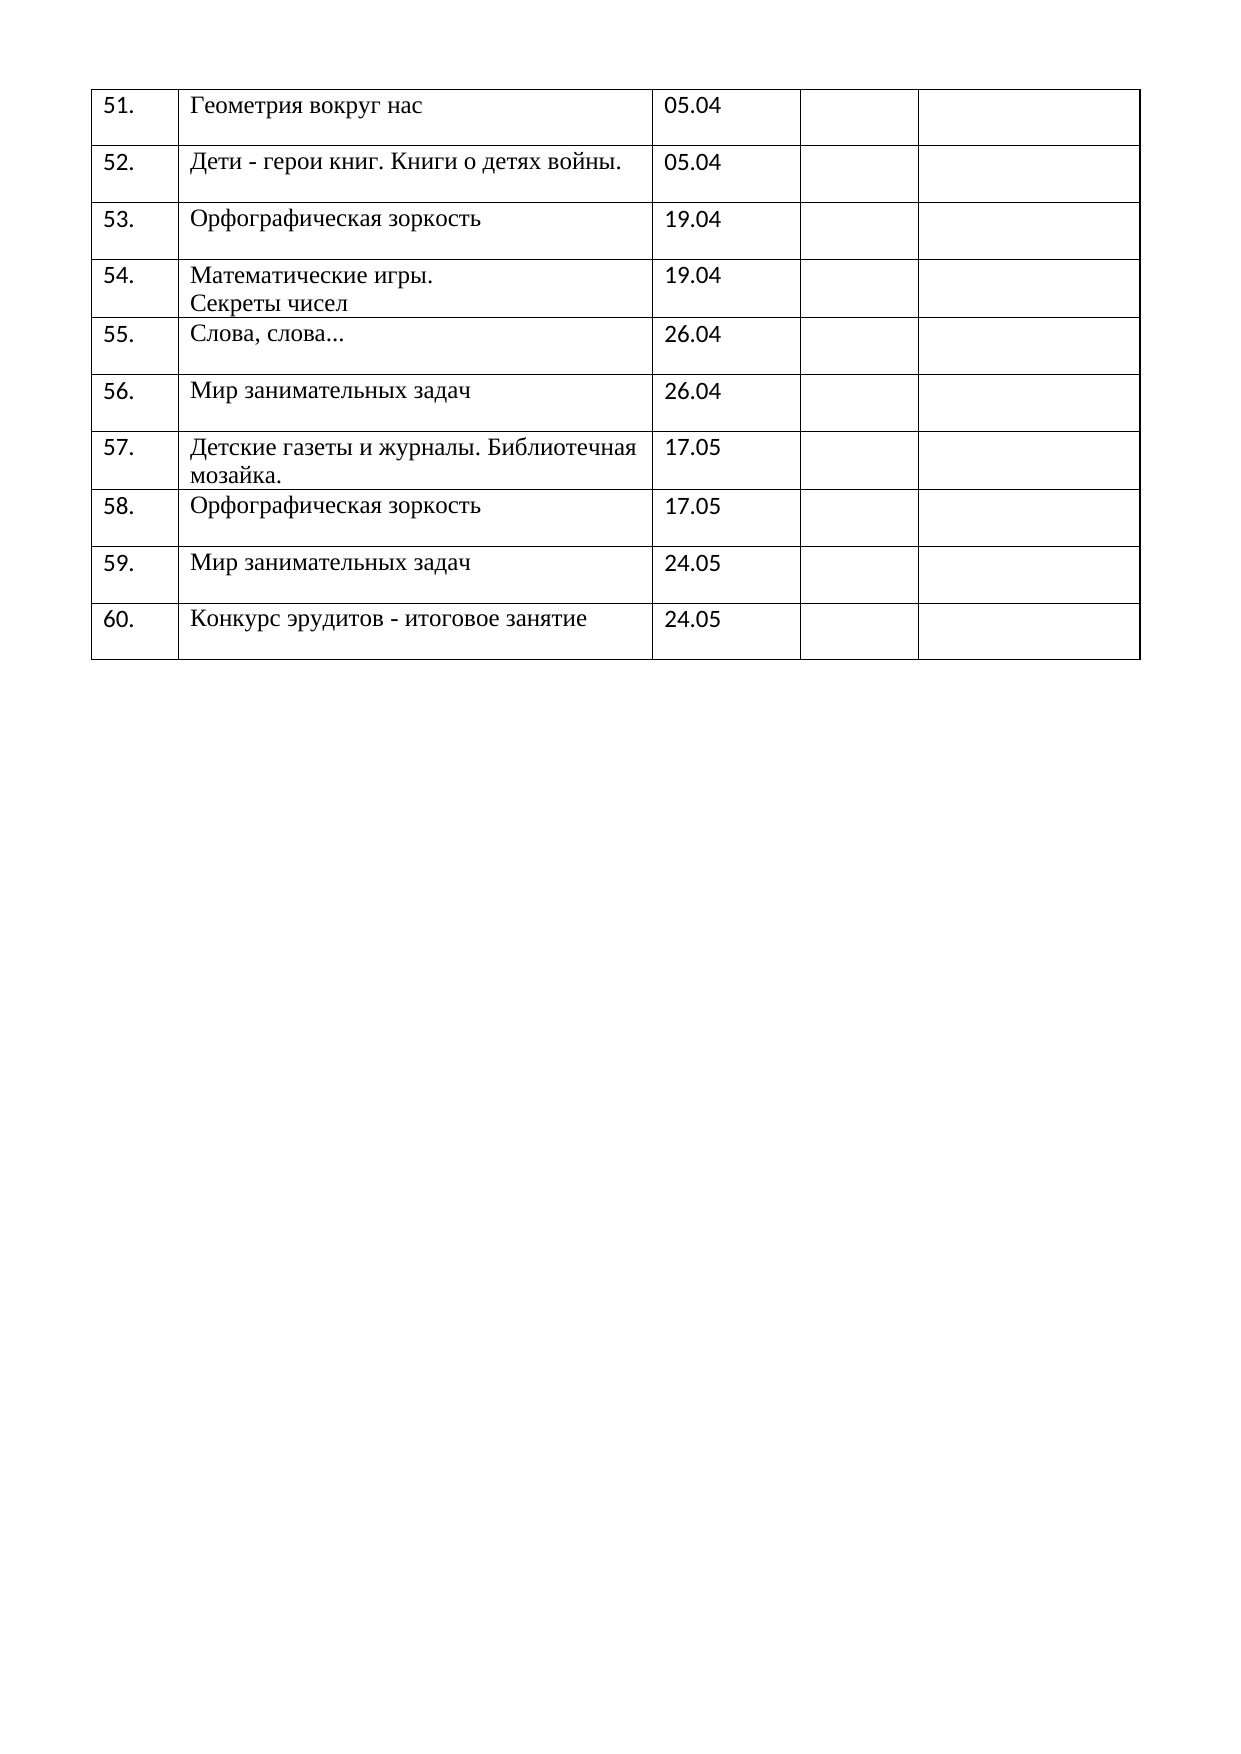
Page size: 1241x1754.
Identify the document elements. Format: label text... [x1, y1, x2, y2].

table_cell [919, 432, 1139, 489]
table_cell [919, 490, 1139, 546]
table_cell Орфографическая зоркость [179, 490, 652, 546]
table_cell [92, 146, 178, 202]
table_cell Геометрия вокруг нас [179, 90, 652, 145]
table_cell [801, 146, 918, 202]
table_cell Слова, слова... [179, 318, 652, 374]
table_cell [92, 375, 178, 431]
table_cell 05.04 [653, 146, 800, 202]
table_cell Математические игры. Секреты чисел [179, 260, 652, 317]
table_cell 17.05 [653, 490, 800, 546]
table_cell Детские газеты и журналы. Библиотечная мозайка. [179, 432, 652, 489]
table_cell [801, 90, 918, 145]
table_cell [919, 260, 1139, 317]
table_cell 19.04 [653, 203, 800, 259]
table_cell Мир занимательных задач [179, 547, 652, 602]
table_cell [92, 432, 178, 489]
table_cell [801, 547, 918, 602]
table_cell [92, 547, 178, 602]
table_cell [801, 432, 918, 489]
table_cell [92, 260, 178, 317]
table_cell 05.04 [653, 90, 800, 145]
table_cell [92, 203, 178, 259]
table_cell [92, 90, 178, 145]
table_cell [919, 604, 1139, 659]
table_cell 26.04 [653, 318, 800, 374]
table_cell 26.04 [653, 375, 800, 431]
table_cell [919, 547, 1139, 602]
table_cell 19.04 [653, 260, 800, 317]
table_cell [919, 318, 1139, 374]
table_cell [92, 490, 178, 546]
table_cell [801, 490, 918, 546]
table_cell Дети - герои книг. Книги о детях войны. [179, 146, 652, 202]
table_cell 24.05 [653, 604, 800, 659]
table_cell Конкурс эрудитов - итоговое занятие [179, 604, 652, 659]
table_cell Мир занимательных задач [179, 375, 652, 431]
table_cell [919, 203, 1139, 259]
table_cell [801, 203, 918, 259]
table_cell Орфографическая зоркость [179, 203, 652, 259]
table_cell [92, 604, 178, 659]
table_cell [801, 375, 918, 431]
table_cell 24.05 [653, 547, 800, 602]
table_cell [801, 318, 918, 374]
table_cell [919, 146, 1139, 202]
table_cell 17.05 [653, 432, 800, 489]
table_cell [801, 260, 918, 317]
table_cell [92, 318, 178, 374]
table_cell [919, 375, 1139, 431]
table_cell [801, 604, 918, 659]
table_cell [919, 90, 1139, 145]
